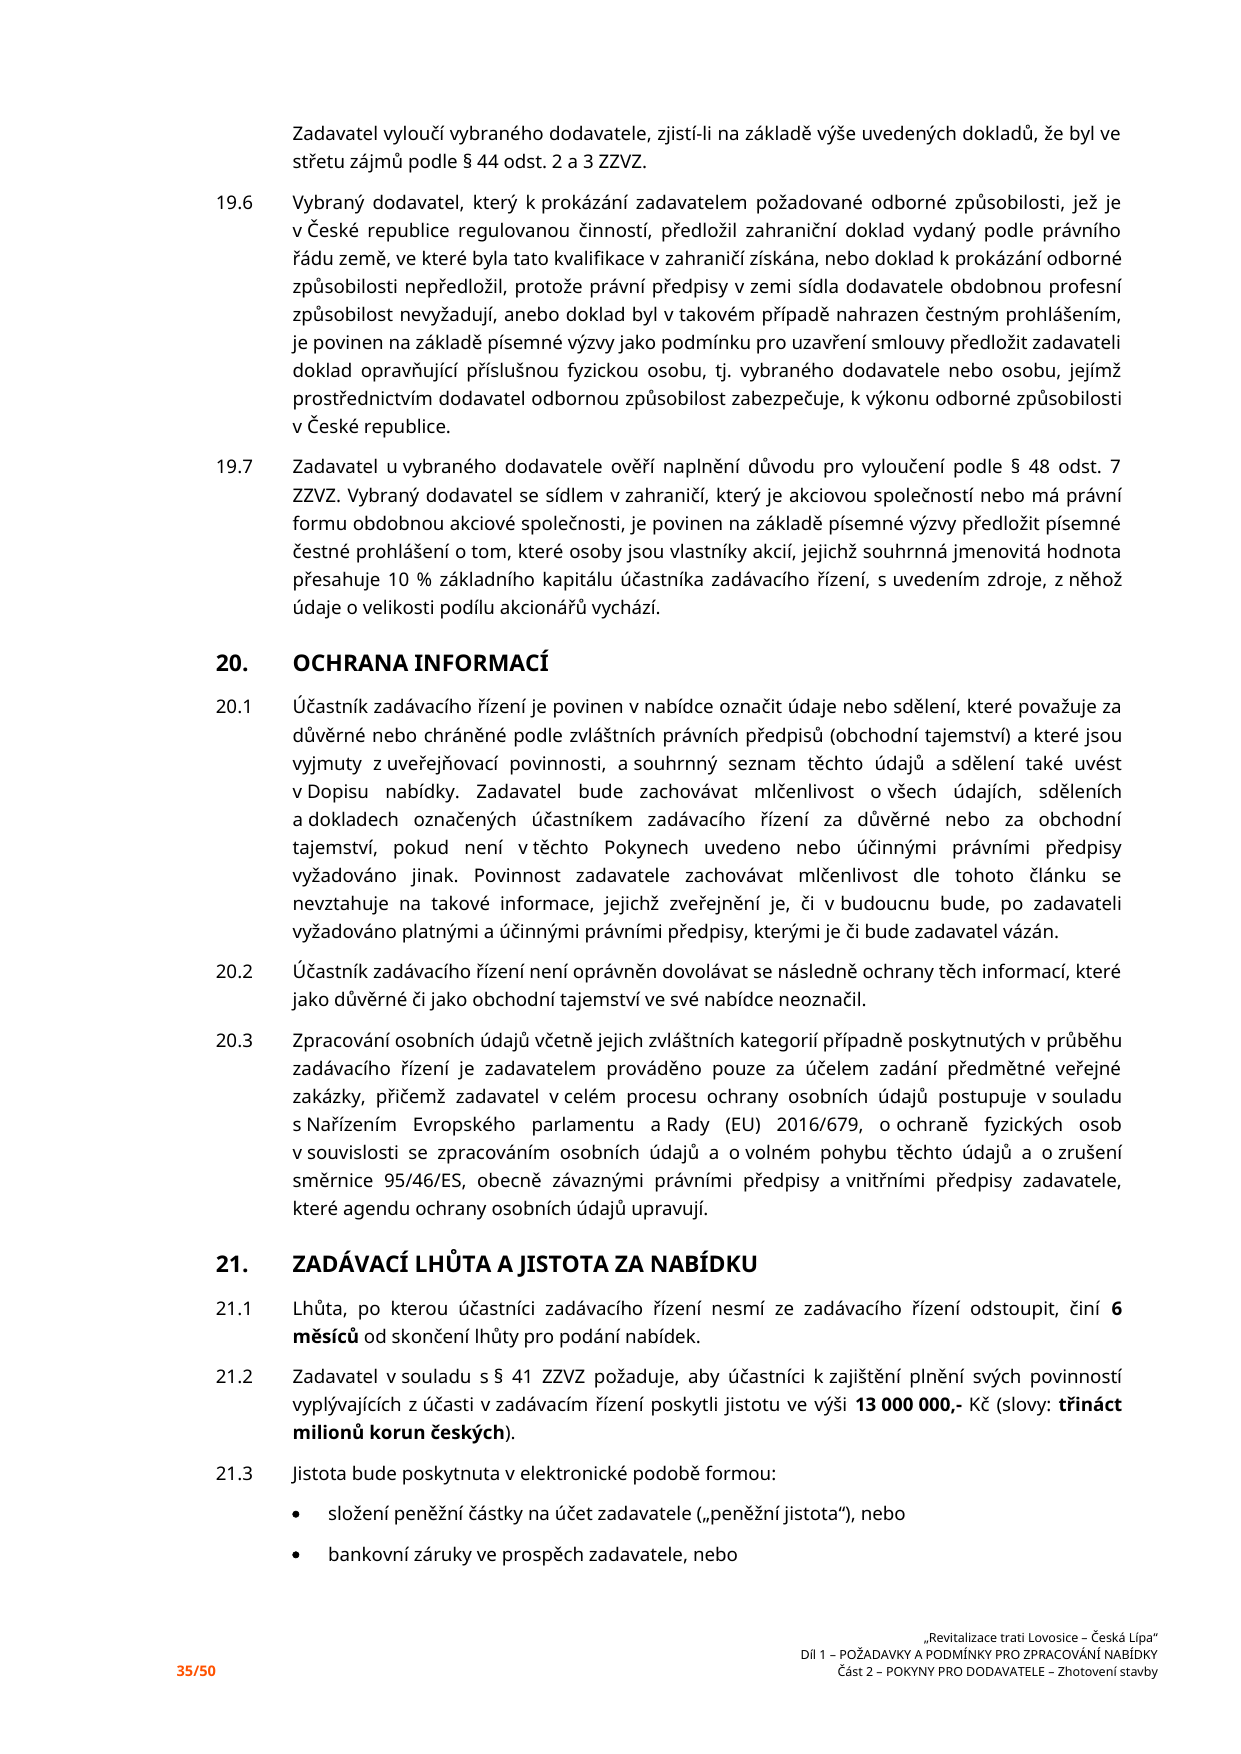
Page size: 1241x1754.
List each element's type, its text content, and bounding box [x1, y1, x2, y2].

text Účastník zadávacího řízení je povinen v nabídce označit údaje nebo sdělení, které považuje za důvěrné nebo chráněné podle zvláštních právních předpisů (obchodní tajemství) a které jsou vyjmuty z uveřejňovací povinnosti, a souhrnný seznam těchto údajů a sdělení také uvést v Dopisu nabídky. Zadavatel bude zachovávat mlčenlivost o všech údajích, sděleních a dokladech označených účastníkem zadávacího řízení za důvěrné nebo za obchodní tajemství, pokud není v těchto Pokynech uvedeno nebo účinnými právními předpisy vyžadováno jinak. Povinnost zadavatele zachovávat mlčenlivost dle tohoto článku se nevztahuje na takové informace, jejichž zveřejnění je, či v budoucnu bude, po zadavateli vyžadováno platnými a účinnými právními předpisy, kterými je či bude zadavatel vázán. [216, 694, 1122, 943]
text složení peněžní částky na účet zadavatele („peněžní jistota“), nebo [292, 1501, 1122, 1526]
text Lhůta, po kterou účastníci zadávacího řízení nesmí ze zadávacího řízení odstoupit, činí 6 měsíců od skončení lhůty pro podání nabídek. [216, 1295, 1122, 1349]
text OCHRANA INFORMACÍ [216, 647, 1122, 678]
text ZADÁVACÍ LHŮTA A JISTOTA ZA NABÍDKU [216, 1248, 1122, 1279]
text Jistota bude poskytnuta v elektronické podobě formou: [216, 1460, 1122, 1486]
text Zpracování osobních údajů včetně jejich zvláštních kategorií případně poskytnutých v průběhu zadávacího řízení je zadavatelem prováděno pouze za účelem zadání předmětné veřejné zakázky, přičemž zadavatel v celém procesu ochrany osobních údajů postupuje v souladu s Nařízením Evropského parlamentu a Rady (EU) 2016/679, o ochraně fyzických osob v souvislosti se zpracováním osobních údajů a o volném pohybu těchto údajů a o zrušení směrnice 95/46/ES, obecně závaznými právními předpisy a vnitřními předpisy zadavatele, které agendu ochrany osobních údajů upravují. [216, 1027, 1122, 1221]
text Zadavatel vyloučí vybraného dodavatele, zjistí-li na základě výše uvedených dokladů, že byl ve střetu zájmů podle § 44 odst. 2 a 3 ZZVZ. [292, 121, 1122, 174]
text Účastník zadávacího řízení není oprávněn dovolávat se následně ochrany těch informací, které jako důvěrné či jako obchodní tajemství ve své nabídce neoznačil. [216, 958, 1122, 1012]
text Zadavatel v souladu s § 41 ZZVZ požaduje, aby účastníci k zajištění plnění svých povinností vyplývajících z účasti v zadávacím řízení poskytli jistotu ve výši 13 000 000,- Kč (slovy: třináct milionů korun českých). [216, 1364, 1122, 1445]
text Vybraný dodavatel, který k prokázání zadavatelem požadované odborné způsobilosti, jež je v České republice regulovanou činností, předložil zahraniční doklad vydaný podle právního řádu země, ve které byla tato kvalifikace v zahraničí získána, nebo doklad k prokázání odborné způsobilosti nepředložil, protože právní předpisy v zemi sídla dodavatele obdobnou profesní způsobilost nevyžadují, anebo doklad byl v takovém případě nahrazen čestným prohlášením, je povinen na základě písemné výzvy jako podmínku pro uzavření smlouvy předložit zadavateli doklad opravňující příslušnou fyzickou osobu, tj. vybraného dodavatele nebo osobu, jejímž prostřednictvím dodavatel odbornou způsobilost zabezpečuje, k výkonu odborné způsobilosti v České republice. [216, 189, 1122, 439]
text Zadavatel u vybraného dodavatele ověří naplnění důvodu pro vyloučení podle § 48 odst. 7 ZZVZ. Vybraný dodavatel se sídlem v zahraničí, který je akciovou společností nebo má právní formu obdobnou akciové společnosti, je povinen na základě písemné výzvy předložit písemné čestné prohlášení o tom, které osoby jsou vlastníky akcií, jejichž souhrnná jmenovitá hodnota přesahuje 10 % základního kapitálu účastníka zadávacího řízení, s uvedením zdroje, z něhož údaje o velikosti podílu akcionářů vychází. [216, 454, 1122, 619]
text bankovní záruky ve prospěch zadavatele, nebo [292, 1541, 1122, 1567]
